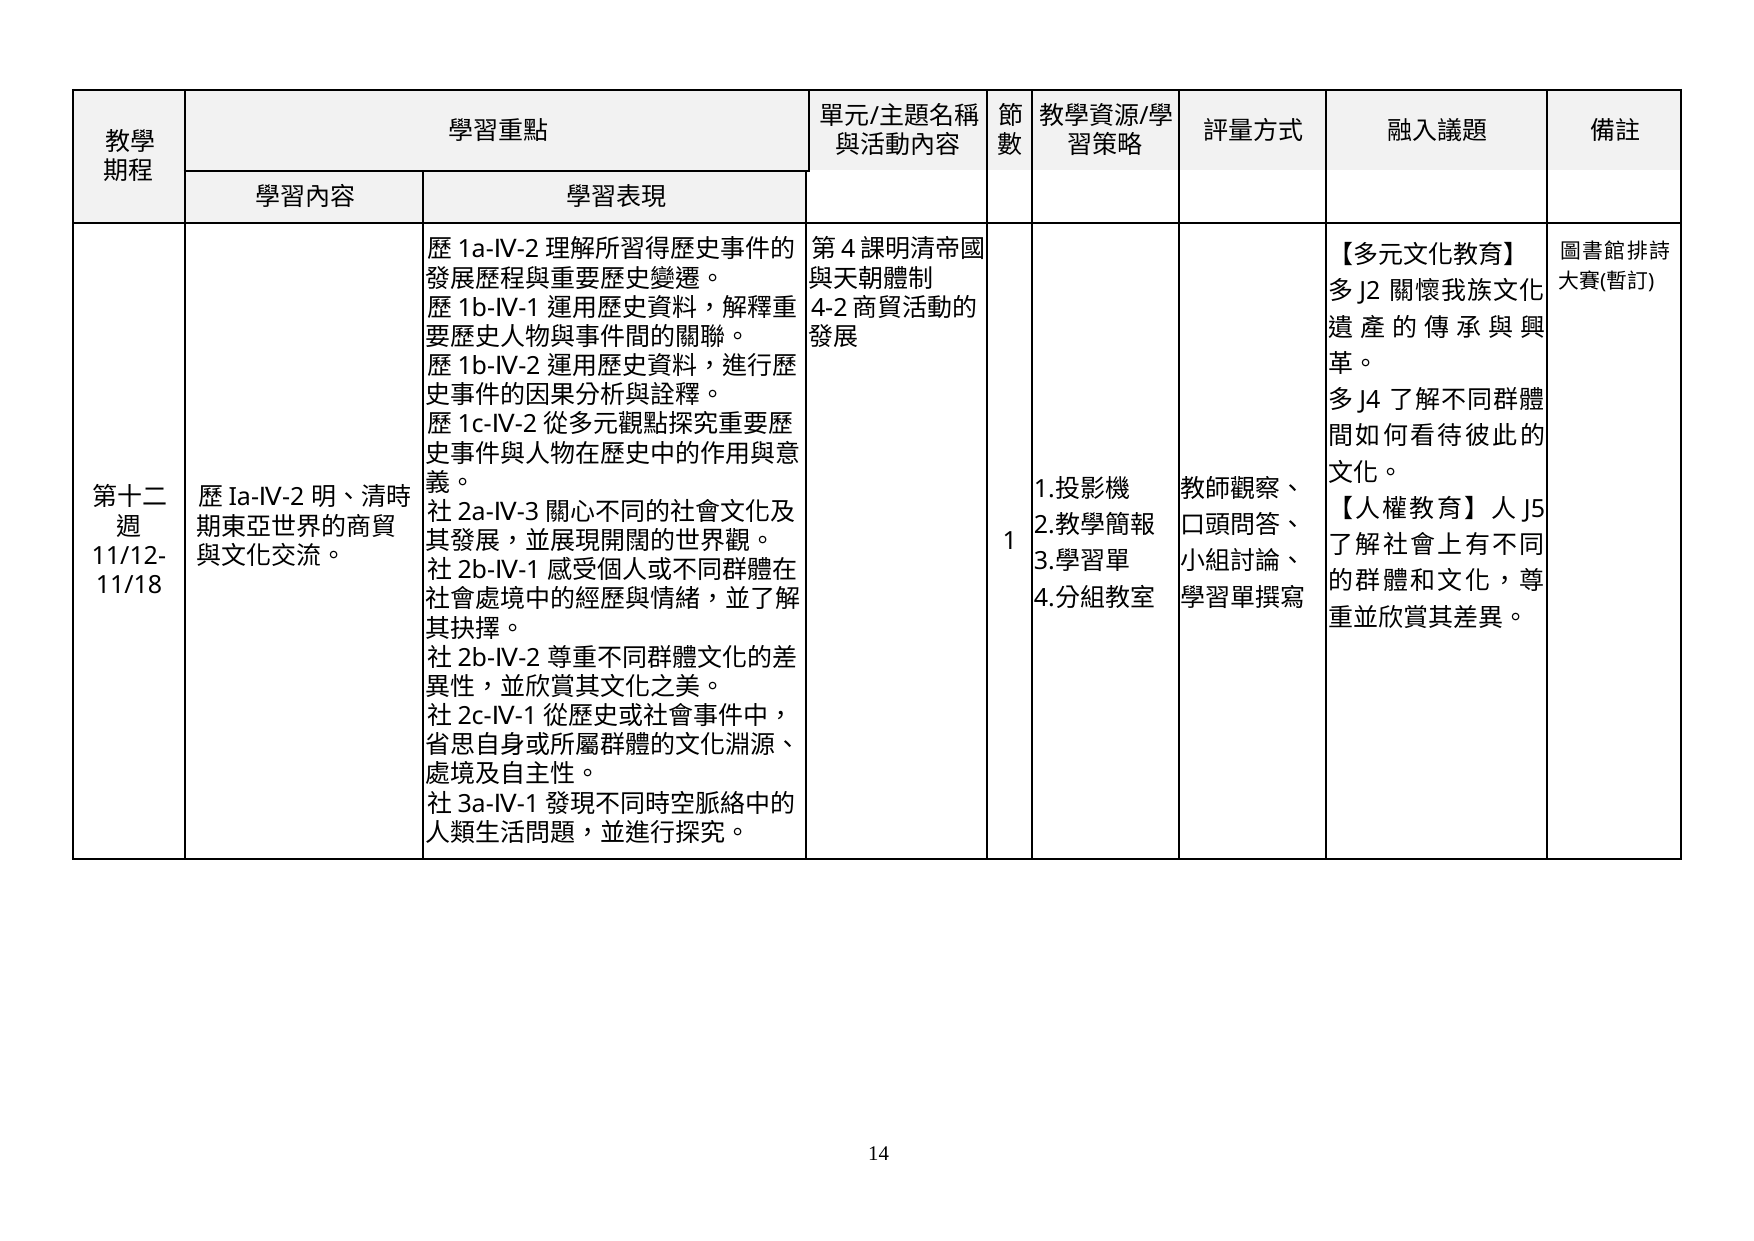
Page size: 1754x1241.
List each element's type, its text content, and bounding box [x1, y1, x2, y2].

table_cell 歷Ia-Ⅳ-2 明、清時期東亞世界的商貿與文化交流。 [186, 224, 422, 857]
table_cell [1033, 170, 1178, 222]
table_cell 教師觀察、 口頭問答、小組討論、 學習單撰寫 [1180, 224, 1325, 857]
table_header 學習重點 [186, 91, 808, 170]
table_cell 第4課明清帝國與天朝體制 4-2商貿活動的發展 [807, 224, 986, 857]
table_header 備註 [1548, 91, 1680, 170]
table_cell 學習內容 [186, 172, 422, 222]
table_cell 學習表現 [424, 172, 805, 222]
table_cell 圖書館排詩大賽(暫訂) [1548, 224, 1680, 857]
table_cell 1.投影機 2.教學簡報 3.學習單 4.分組教室 [1033, 224, 1178, 857]
table_header 教學資源/學習策略 [1033, 91, 1178, 170]
table_cell 第十二週11/12-11/18 [74, 224, 184, 857]
table_cell [807, 170, 986, 222]
table_header 融入議題 [1327, 91, 1546, 170]
table_cell [1548, 170, 1680, 222]
table_header 評量方式 [1180, 91, 1325, 170]
table_cell [1180, 170, 1325, 222]
table_header 單元/主題名稱與活動內容 [810, 91, 986, 170]
table_cell [1327, 170, 1546, 222]
table_header 教學 期程 [74, 91, 184, 222]
table_cell 歷1a-Ⅳ-2 理解所習得歷史事件的發展歷程與重要歷史變遷。 歷1b-Ⅳ-1 運用歷史資料，解釋重要歷史人物與事件間的關聯。 歷1b-Ⅳ-2 運用歷史資料，進行歷史事件的因果分析與詮釋。 歷1c-Ⅳ-2 從多元觀點探究重要歷史事件與人物在歷史中的作用與意義。 社2a-Ⅳ-3 關心不同的社會文化及其發展，並展現開闊的世界觀。 社2b-Ⅳ-1 感受個人或不同群體在社會處境中的經歷與情緒，並了解其抉擇。 社2b-Ⅳ-2 尊重不同群體文化的差異性，並欣賞其文化之美。 社2c-Ⅳ-1 從歷史或社會事件中，省思自身或所屬群體的文化淵源、處境及自主性。 社3a-Ⅳ-1 發現不同時空脈絡中的人類生活問題，並進行探究。 [424, 224, 805, 857]
table_cell [988, 170, 1031, 222]
table_cell 1 [988, 224, 1031, 857]
table_header 節數 [988, 91, 1031, 170]
table_cell 【多元文化教育】 多J2 關懷我族文化遺產的傳承與興革。 多J4 了解不同群體間如何看待彼此的文化。 【人權教育】人J5 了解社會上有不同的群體和文化，尊重並欣賞其差異。 [1327, 224, 1546, 857]
